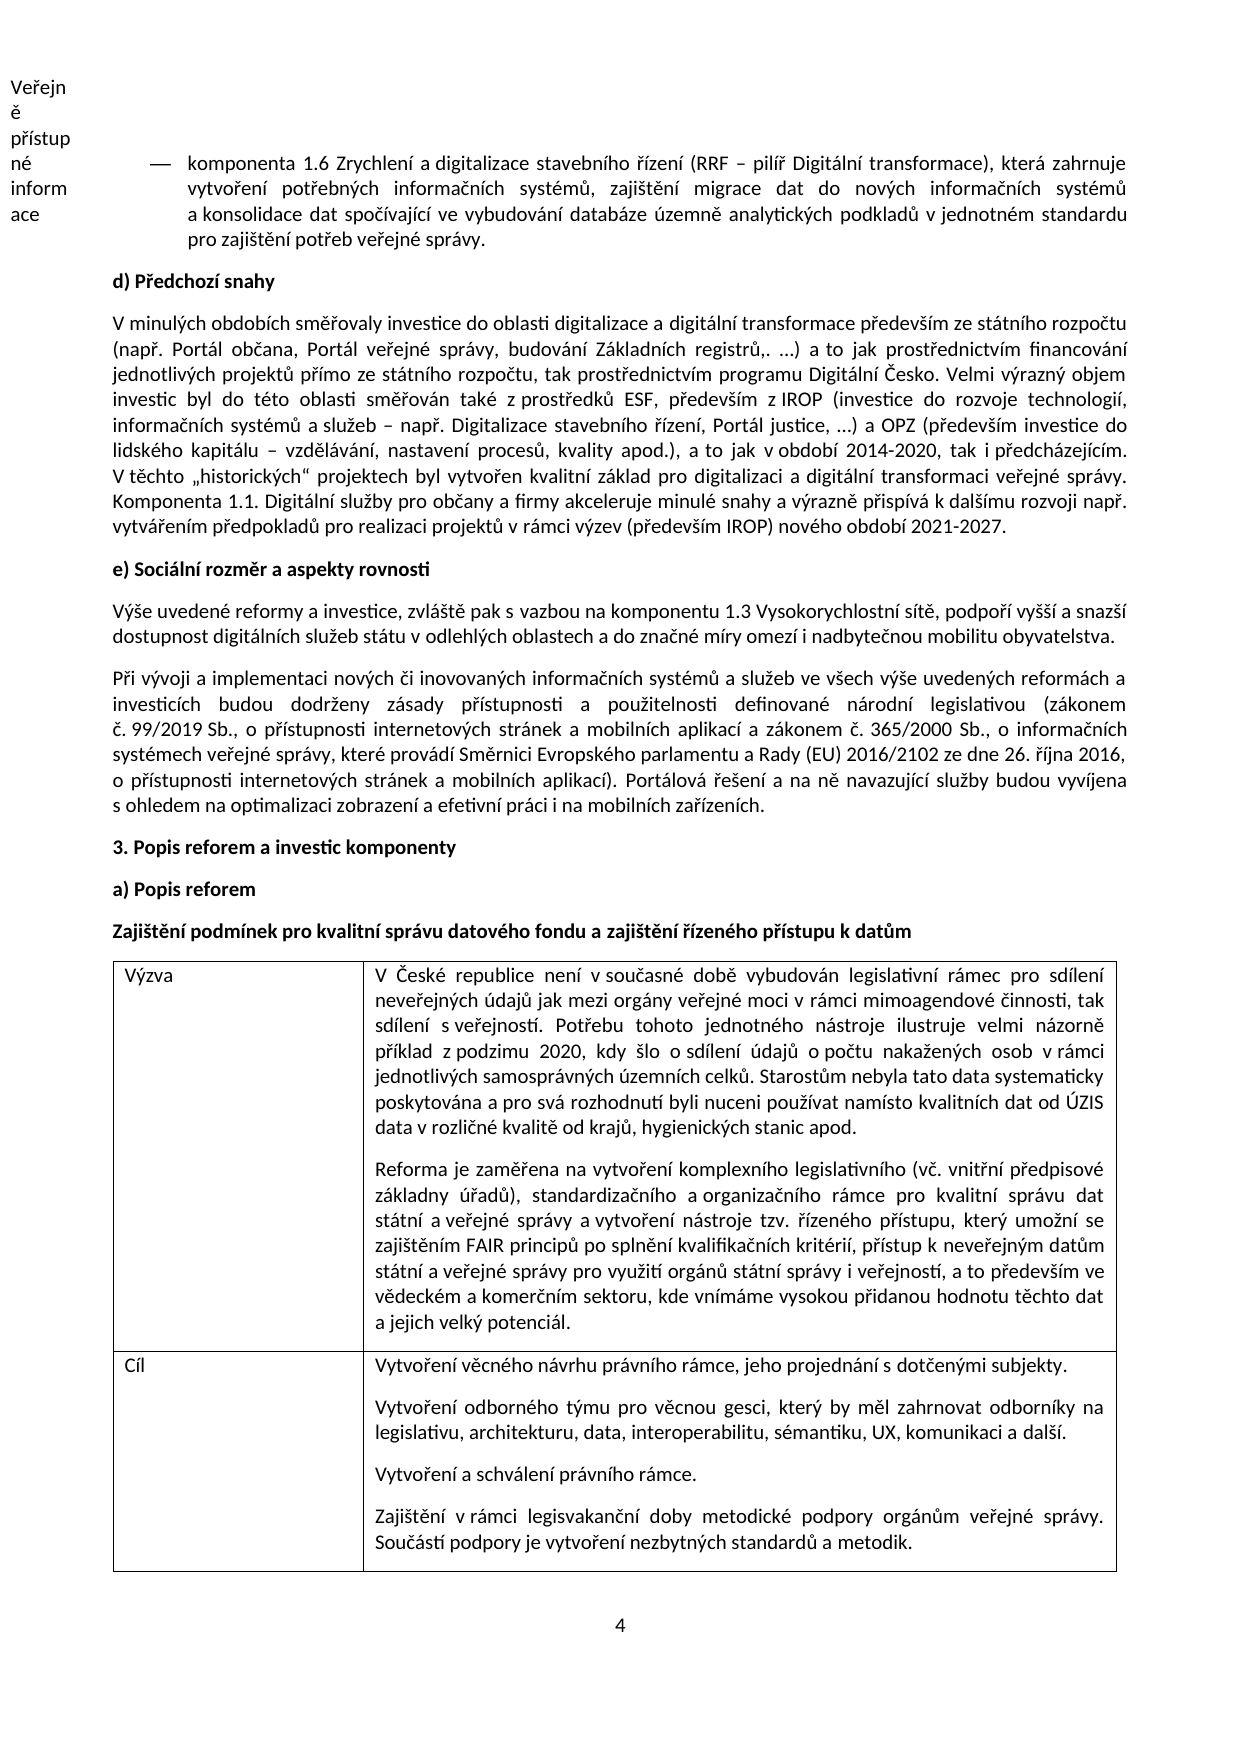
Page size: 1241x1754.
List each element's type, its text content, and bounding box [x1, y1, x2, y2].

text Zajištění podmínek pro kvalitní správu datového fondu a zajištění řízeného přístupu k datům [112, 919, 1128, 944]
table_header V České republice není v současné době vybudován legislativní rámec pro sdílení neveřejných údajů jak mezi orgány veřejné moci v rámci mimoagendové činnosti, tak sdílení s veřejností. Potřebu tohoto jednotného nástroje ilustruje velmi názorně příklad z podzimu 2020, kdy šlo o sdílení údajů o počtu nakažených osob v rámci jednotlivých samosprávných územních celků. Starostům nebyla tato data systematicky poskytována a pro svá rozhodnutí byli nuceni používat namísto kvalitních dat od ÚZIS data v rozličné kvalitě od krajů, hygienických stanic apod. Reforma je zaměřena na vytvoření komplexního legislativního (vč. vnitřní předpisové základny úřadů), standardizačního a organizačního rámce pro kvalitní správu dat státní a veřejné správy a vytvoření nástroje tzv. řízeného přístupu, který umožní se zajištěním FAIR principů po splnění kvalifikačních kritérií, přístup k neveřejným datům státní a veřejné správy pro využití orgánů státní správy i veřejností, a to především ve vědeckém a komerčním sektoru, kde vnímáme vysokou přidanou hodnotu těchto dat a jejich velký potenciál. [364, 962, 1116, 1351]
text Při vývoji a implementaci nových či inovovaných informačních systémů a služeb ve všech výše uvedených reformách a investicích budou dodrženy zásady přístupnosti a použitelnosti definované národní legislativou (zákonem č. 99/2019 Sb., o přístupnosti internetových stránek a mobilních aplikací a zákonem č. 365/2000 Sb., o informačních systémech veřejné správy, které provádí Směrnici Evropského parlamentu a Rady (EU) 2016/2102 ze dne 26. října 2016, o přístupnosti internetových stránek a mobilních aplikací). Portálová řešení a na ně navazující služby budou vyvíjena s ohledem na optimalizaci zobrazení a efetivní práci i na mobilních zařízeních. [112, 665, 1128, 818]
text 3. Popis reforem a investic komponenty [112, 834, 1128, 860]
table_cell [364, 1352, 1116, 1571]
text d) Předchozí snahy [112, 268, 1128, 294]
text a) Popis reforem [112, 877, 1128, 902]
text e) Sociální rozměr a aspekty rovnosti [112, 556, 1128, 581]
table_header Výzva [114, 962, 363, 1351]
table_cell Cíl [114, 1352, 363, 1571]
text Výše uvedené reformy a investice, zvláště pak s vazbou na komponentu 1.3 Vysokorychlostní sítě, podpoří vyšší a snazší dostupnost digitálních služeb státu v odlehlých oblastech a do značné míry omezí i nadbytečnou mobilitu obyvatelstva. [112, 598, 1128, 649]
text komponenta 1.6 Zrychlení a digitalizace stavebního řízení (RRF – pilíř Digitální transformace), která zahrnuje vytvoření potřebných informačních systémů, zajištění migrace dat do nových informačních systémů a konsolidace dat spočívající ve vybudování databáze územně analytických podkladů v jednotném standardu pro zajištění potřeb veřejné správy. [150, 150, 1128, 252]
text V minulých obdobích směřovaly investice do oblasti digitalizace a digitální transformace především ze státního rozpočtu (např. Portál občana, Portál veřejné správy, budování Základních registrů,. …) a to jak prostřednictvím financování jednotlivých projektů přímo ze státního rozpočtu, tak prostřednictvím programu Digitální Česko. Velmi výrazný objem investic byl do této oblasti směřován také z prostředků ESF, především z IROP (investice do rozvoje technologií, informačních systémů a služeb – např. Digitalizace stavebního řízení, Portál justice, …) a OPZ (především investice do lidského kapitálu – vzdělávání, nastavení procesů, kvality apod.), a to jak v období 2014-2020, tak i předcházejícím. V těchto „historických“ projektech byl vytvořen kvalitní základ pro digitalizaci a digitální transformaci veřejné správy. Komponenta 1.1. Digitální služby pro občany a firmy akceleruje minulé snahy a výrazně přispívá k dalšímu rozvoji např. vytvářením předpokladů pro realizaci projektů v rámci výzev (především IROP) nového období 2021-2027. [112, 310, 1128, 539]
